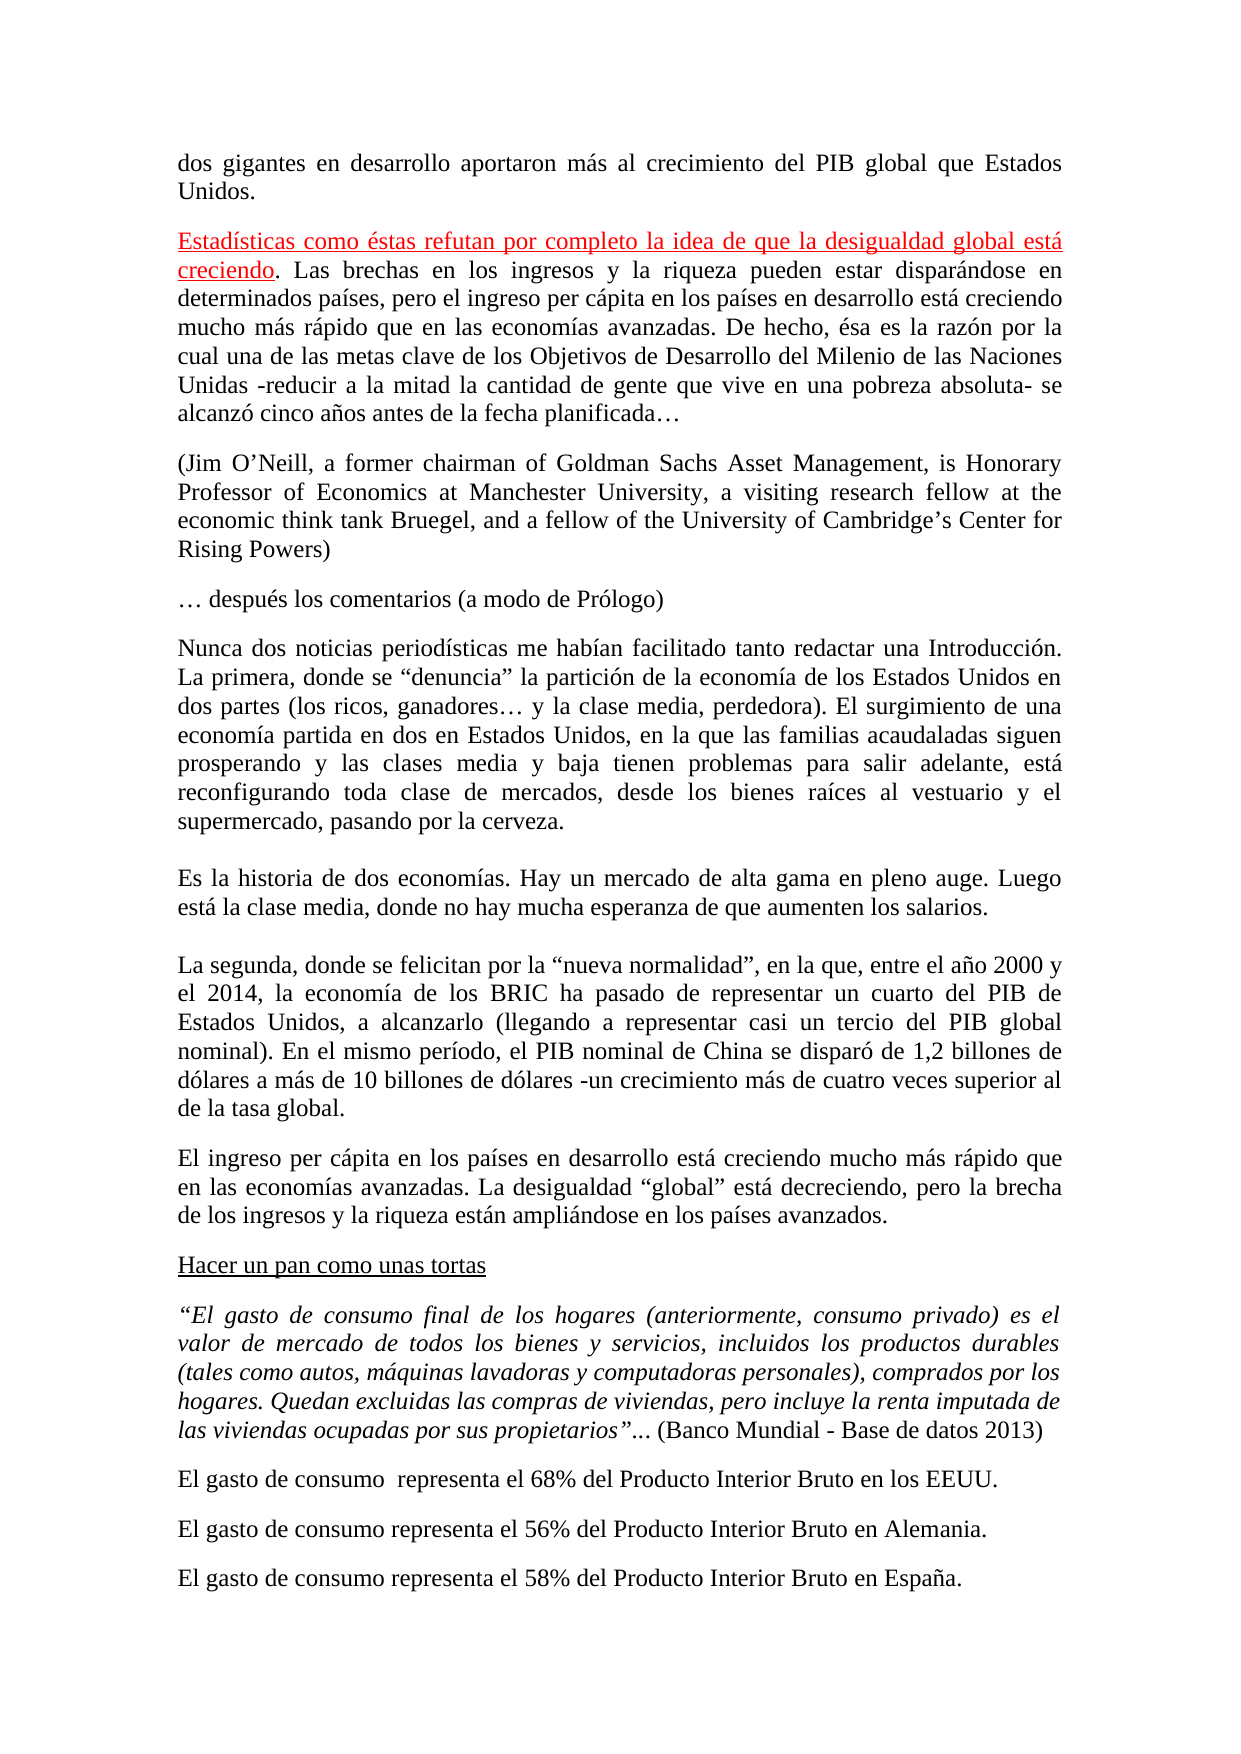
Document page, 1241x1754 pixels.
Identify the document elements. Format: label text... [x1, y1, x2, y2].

text El gasto de consumo representa el 58% del Producto Interior Bruto en España. [177, 1563, 1063, 1592]
text Nunca dos noticias periodísticas me habían facilitado tanto redactar una Introducción. La primera, donde se “denuncia” la partición de la economía de los Estados Unidos en dos partes (los ricos, ganadores… y la clase media, perdedora). El surgimiento de una economía partida en dos en Estados Unidos, en la que las familias acaudaladas siguen prosperando y las clases media y baja tienen problemas para salir adelante, está reconfigurando toda clase de mercados, desde los bienes raíces al vestuario y el supermercado, pasando por la cerveza. [177, 633, 1063, 835]
text La segunda, donde se felicitan por la “nueva normalidad”, en la que, entre el año 2000 y el 2014, la economía de los BRIC ha pasado de representar un cuarto del PIB de Estados Unidos, a alcanzarlo (llegando a representar casi un tercio del PIB global nominal). En el mismo período, el PIB nominal de China se disparó de 1,2 billones de dólares a más de 10 billones de dólares -un crecimiento más de cuatro veces superior al de la tasa global. [177, 950, 1063, 1122]
text El gasto de consumo representa el 68% del Producto Interior Bruto en los EEUU. [177, 1464, 1063, 1493]
text Hacer un pan como unas tortas [177, 1250, 1063, 1279]
text El ingreso per cápita en los países en desarrollo está creciendo mucho más rápido que en las economías avanzadas. La desigualdad “global” está decreciendo, pero la brecha de los ingresos y la riqueza están ampliándose en los países avanzados. [177, 1143, 1063, 1229]
text El gasto de consumo representa el 56% del Producto Interior Bruto en Alemania. [177, 1514, 1063, 1543]
text “El gasto de consumo final de los hogares (anteriormente, consumo privado) es el valor de mercado de todos los bienes y servicios, incluidos los productos durables (tales como autos, máquinas lavadoras y computadoras personales), comprados por los hogares. Quedan excluidas las compras de viviendas, pero incluye la renta imputada de las viviendas ocupadas por sus propietarios”... (Banco Mundial - Base de datos 2013) [177, 1300, 1063, 1443]
text (Jim O’Neill, a former chairman of Goldman Sachs Asset Management, is Honorary Professor of Economics at Manchester University, a visiting research fellow at the economic think tank Bruegel, and a fellow of the University of Cambridge’s Center for Rising Powers) [177, 448, 1063, 563]
text Es la historia de dos economías. Hay un mercado de alta gama en pleno auge. Luego está la clase media, donde no hay mucha esperanza de que aumenten los salarios. [177, 863, 1063, 921]
text Estadísticas como éstas refutan por completo la idea de que la desigualdad global está creciendo. Las brechas en los ingresos y la riqueza pueden estar disparándose en determinados países, pero el ingreso per cápita en los países en desarrollo está creciendo mucho más rápido que en las economías avanzadas. De hecho, ésa es la razón por la cual una de las metas clave de los Objetivos de Desarrollo del Milenio de las Naciones Unidas -reducir a la mitad la cantidad de gente que vive en una pobreza absoluta- se alcanzó cinco años antes de la fecha planificada… [177, 252, 1063, 427]
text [177, 148, 1063, 205]
text … después los comentarios (a modo de Prólogo) [177, 584, 1063, 613]
